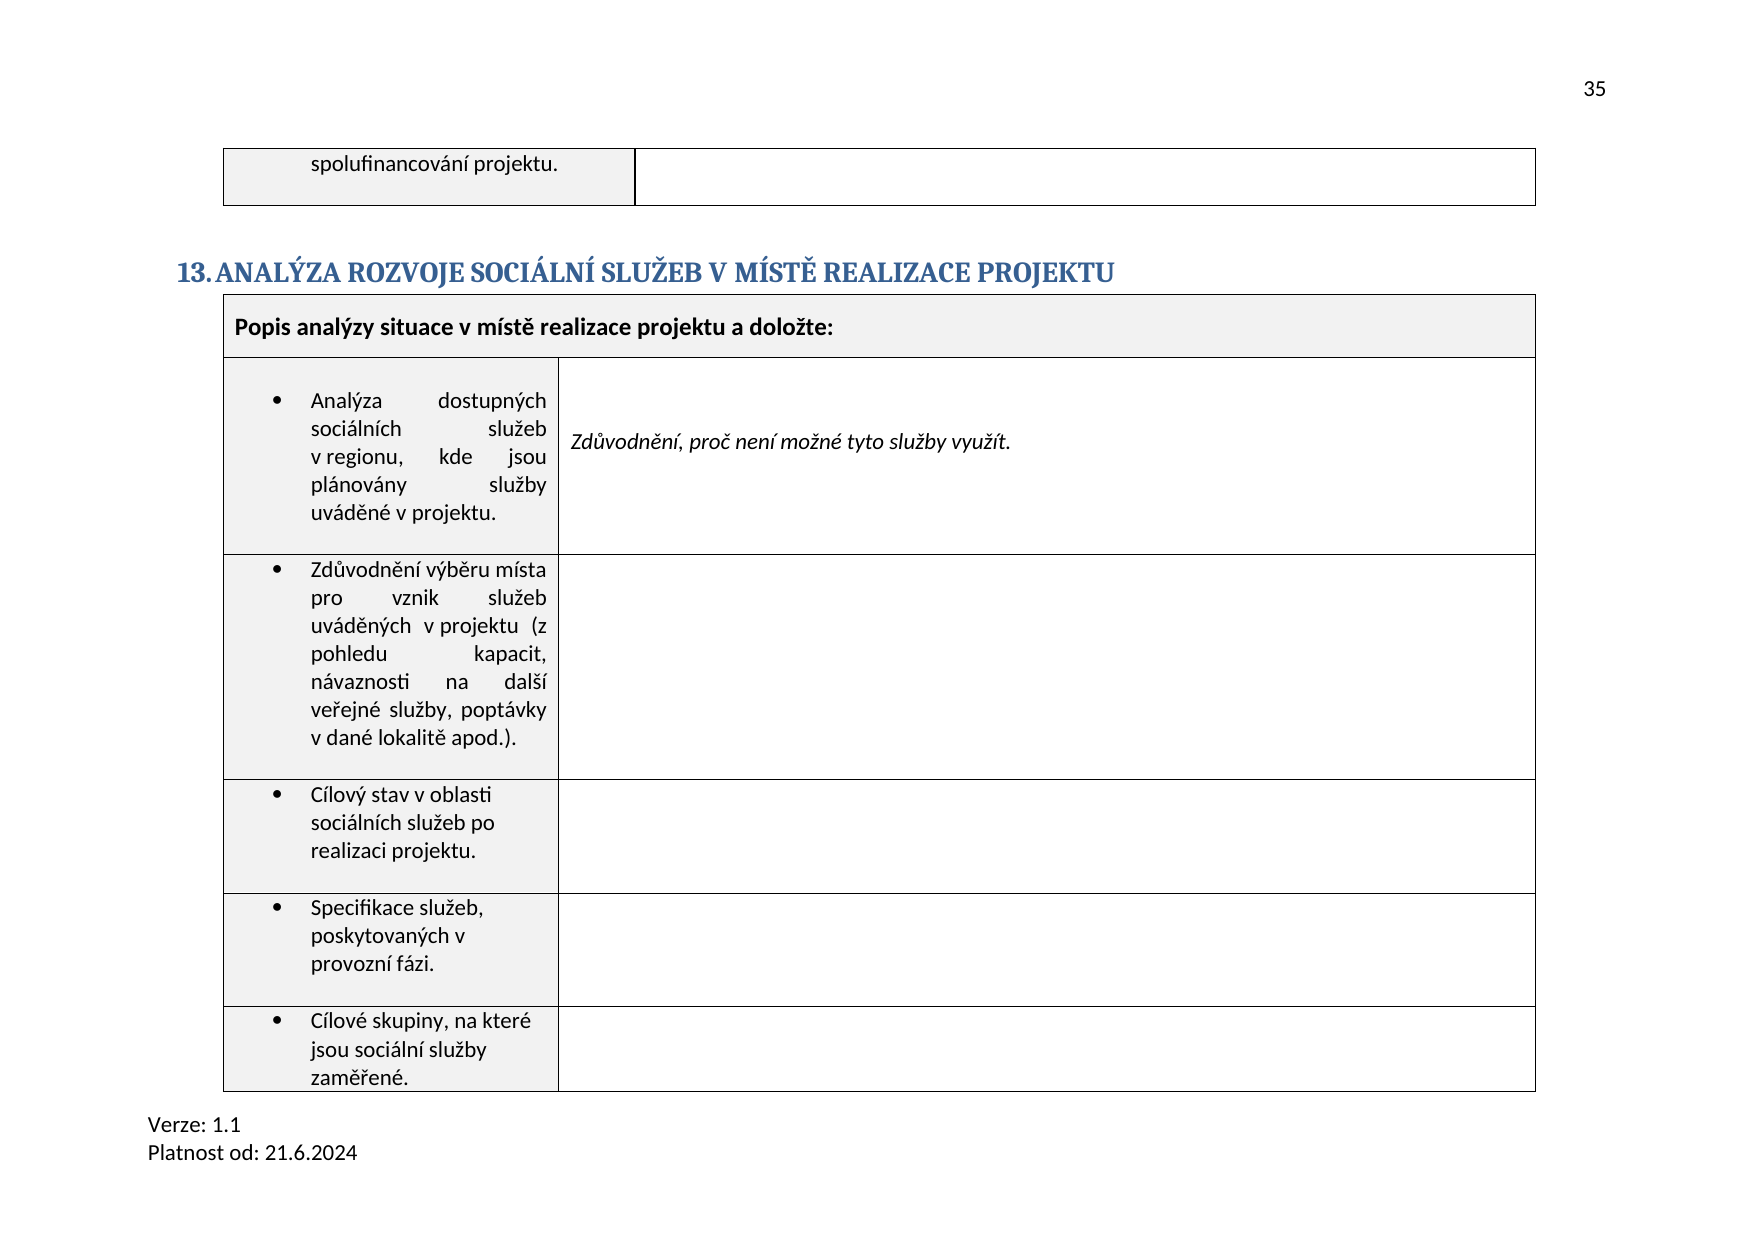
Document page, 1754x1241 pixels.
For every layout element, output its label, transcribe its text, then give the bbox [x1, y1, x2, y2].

table_cell Cílový stav v oblasti sociálních služeb po realizaci projektu. [224, 780, 558, 892]
table_cell [559, 780, 1535, 892]
subtitle ANALÝZA ROZVOJE SOCIÁLNÍ SLUŽEB V MÍSTĚ REALIZACE PROJEKTU [177, 256, 1606, 289]
table_cell Analýza dostupných sociálních služeb v regionu, kde jsou plánovány služby uváděné v projektu. [224, 358, 558, 554]
table_cell Zdůvodnění výběru místa pro vznik služeb uváděných v projektu (z pohledu kapacit, návaznosti na další veřejné služby, poptávky v dané lokalitě apod.). [224, 555, 558, 779]
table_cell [224, 149, 634, 205]
table_cell [636, 149, 1535, 205]
table_header Popis analýzy situace v místě realizace projektu a doložte: [224, 295, 1535, 357]
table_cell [224, 1007, 558, 1091]
table_cell [559, 555, 1535, 779]
table_cell Specifikace služeb, poskytovaných v provozní fázi. [224, 894, 558, 1006]
table_cell [559, 1007, 1535, 1091]
table_cell Zdůvodnění, proč není možné tyto služby využít. [559, 358, 1535, 554]
table_cell [559, 894, 1535, 1006]
